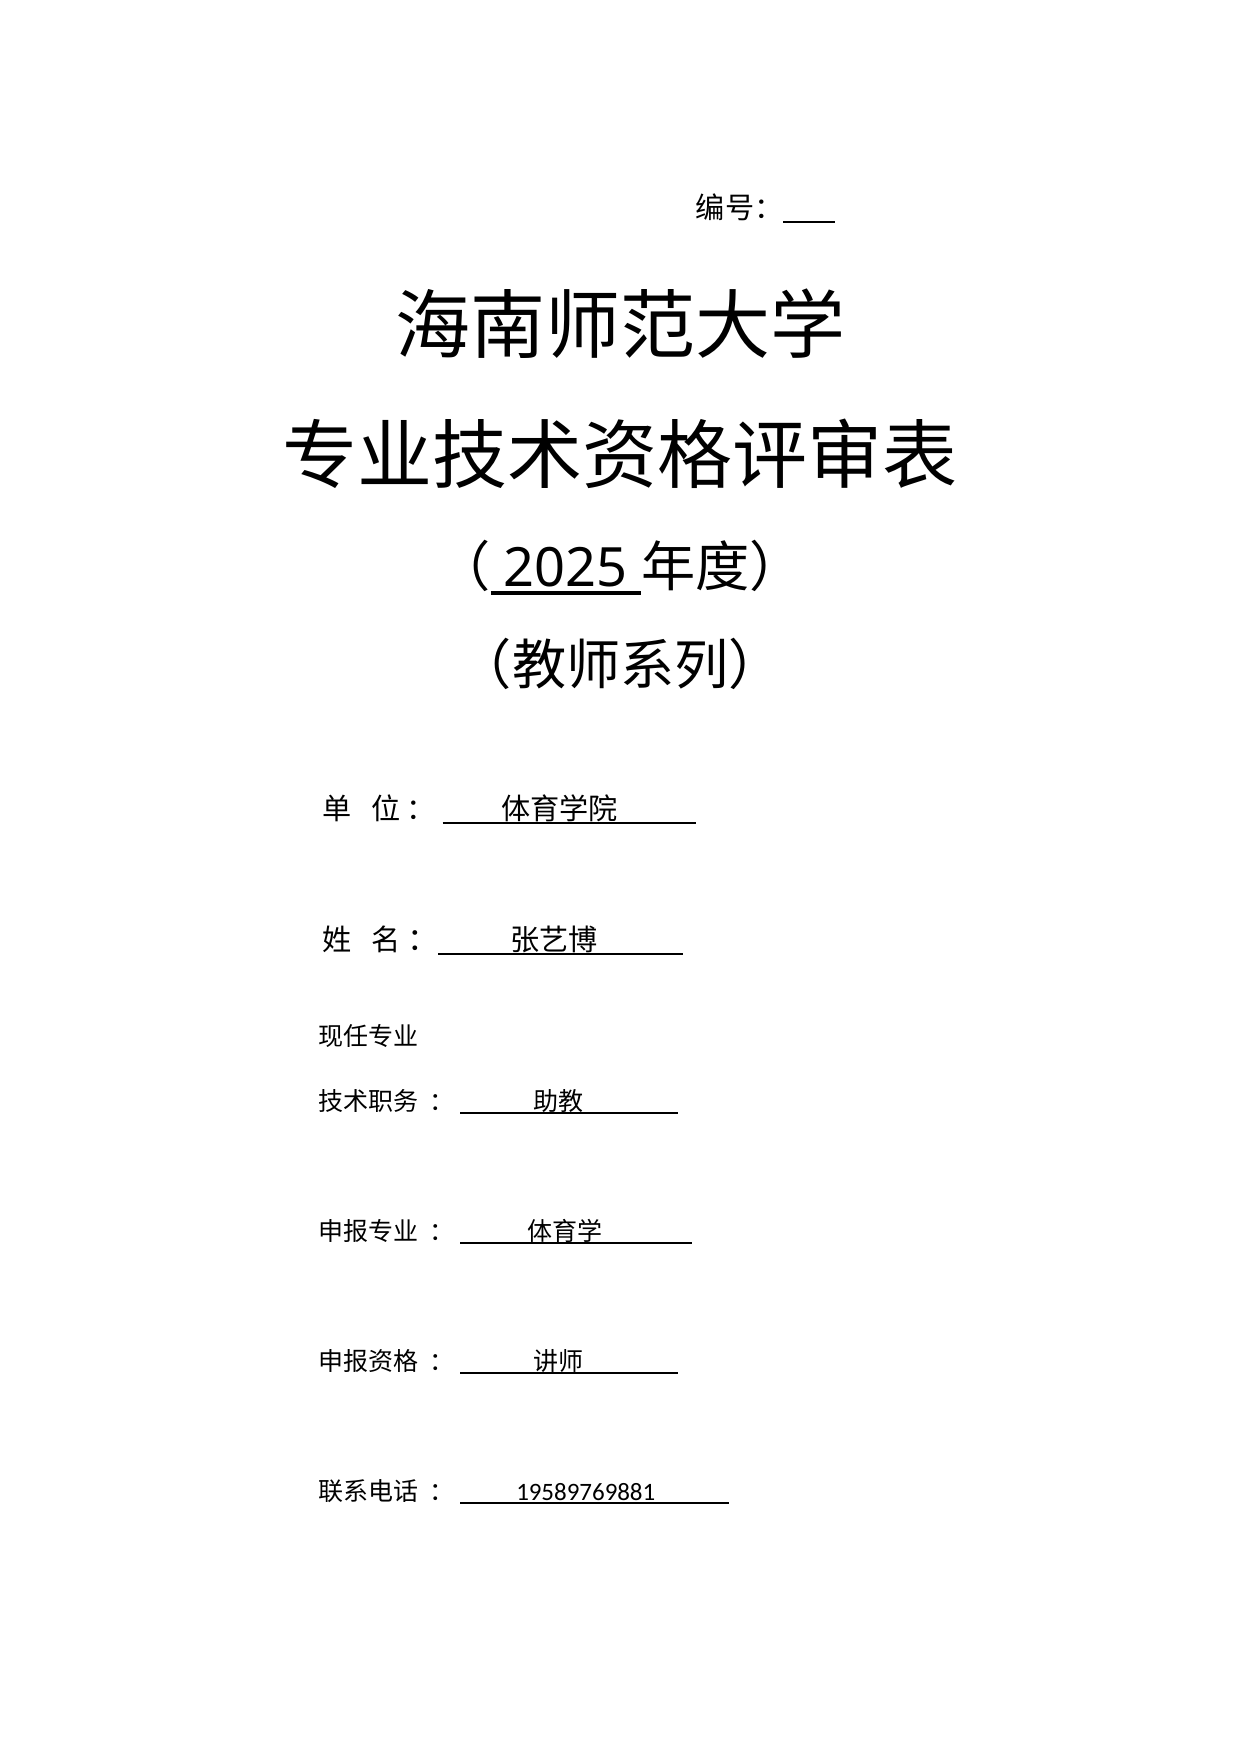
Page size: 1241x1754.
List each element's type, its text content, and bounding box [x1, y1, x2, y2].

text 专业技术资格评审表 [118, 384, 1122, 514]
text 现任专业 [118, 1002, 1122, 1067]
text 海南师范大学 [118, 254, 1122, 384]
text 编号： [118, 173, 1122, 238]
text 申报资格 ： 讲师 [118, 1327, 1122, 1392]
text （ 2025 年度） [118, 514, 1122, 612]
text 联系电话 ： 19589769881 [118, 1457, 1122, 1522]
text （教师系列） [118, 612, 1122, 709]
text 技术职务 ： 助教 [118, 1067, 1122, 1132]
text 单 位 ： 体育学院 [118, 774, 1122, 839]
text 姓 名 ： 张艺博 [118, 904, 1122, 969]
text 申报专业 ： 体育学 [118, 1197, 1122, 1262]
